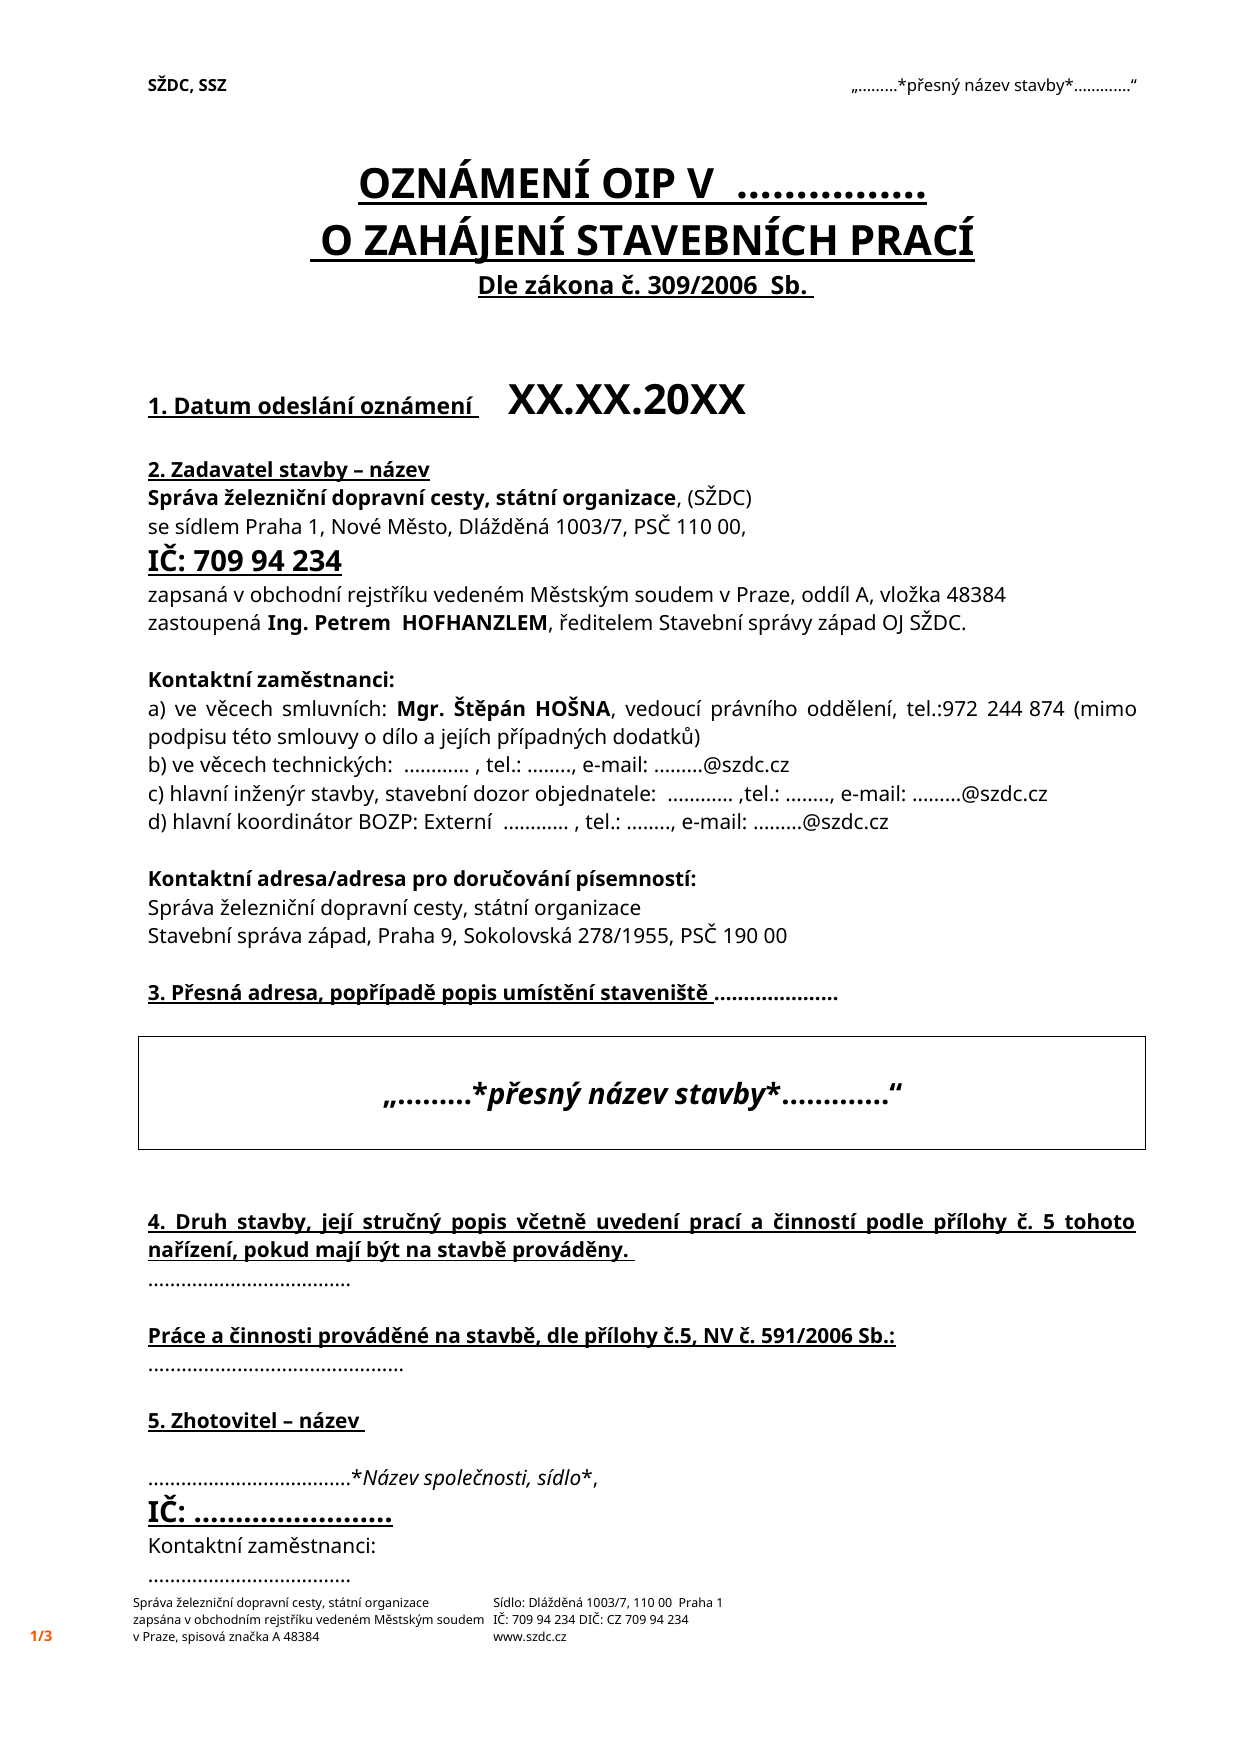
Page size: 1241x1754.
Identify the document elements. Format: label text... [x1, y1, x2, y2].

text a) ve věcech smluvních: Mgr. Štěpán HOŠNA, vedoucí právního oddělení, tel.:972 244 874 (mimo podpisu této smlouvy o dílo a jejích případných dodatků) [148, 694, 1137, 751]
text „………*přesný název stavby*………….“ [148, 1073, 1137, 1113]
text Dle zákona č. 309/2006 Sb. [148, 267, 1137, 302]
text Práce a činnosti prováděné na stavbě, dle přílohy č.5, NV č. 591/2006 Sb.: [148, 1321, 1137, 1349]
text Správa železniční dopravní cesty, státní organizace [148, 893, 1137, 921]
text 5. Zhotovitel – název [148, 1406, 1137, 1435]
text zastoupená Ing. Petrem HOFHANZLEM, ředitelem Stavební správy západ OJ SŽDC. [148, 608, 1137, 637]
text zapsaná v obchodní rejstříku vedeném Městským soudem v Praze, oddíl A, vložka 48384 [148, 580, 1137, 608]
text b) ve věcech technických: ………… , tel.: …….., e-mail: ………@szdc.cz [148, 751, 1137, 779]
text ………………………………. [148, 1560, 1137, 1588]
text 4. Druh stavby, její stručný popis včetně uvedení prací a činností podle přílohy č. 5 tohoto nařízení, pokud mají být na stavbě prováděny. [148, 1207, 1137, 1264]
text ………………………………. [148, 1264, 1137, 1292]
text .............................................. [148, 1349, 1137, 1378]
text IČ: 709 94 234 [148, 540, 1137, 580]
text Kontaktní adresa/adresa pro doručování písemností: [148, 864, 1137, 893]
text d) hlavní koordinátor BOZP: Externí ………… , tel.: …….., e-mail: ………@szdc.cz [148, 807, 1137, 836]
text ……………………………….*Název společnosti, sídlo*, [148, 1463, 1137, 1492]
text IČ: …………………… [148, 1492, 1137, 1531]
text Kontaktní zaměstnanci: [148, 665, 1137, 694]
text Kontaktní zaměstnanci: [148, 1531, 1137, 1560]
text Stavební správa západ, Praha 9, Sokolovská 278/1955, PSČ 190 00 [148, 921, 1137, 949]
text OZNÁMENÍ OIP V ……………. [148, 154, 1137, 211]
text O ZAHÁJENÍ STAVEBNÍCH PRACÍ [148, 211, 1137, 267]
text 2. Zadavatel stavby – název [148, 455, 1137, 483]
text Správa železniční dopravní cesty, státní organizace, (SŽDC) [148, 483, 1137, 512]
text c) hlavní inženýr stavby, stavební dozor objednatele: ………… ,tel.: …….., e-mail: ………@szdc.cz [148, 779, 1137, 807]
text se sídlem Praha 1, Nové Město, Dlážděná 1003/7, PSČ 110 00, [148, 512, 1137, 540]
text 1. Datum odeslání oznámení XX.XX.20XX [148, 370, 1137, 426]
text 3. Přesná adresa, popřípadě popis umístění staveniště ………………… [148, 978, 1137, 1006]
